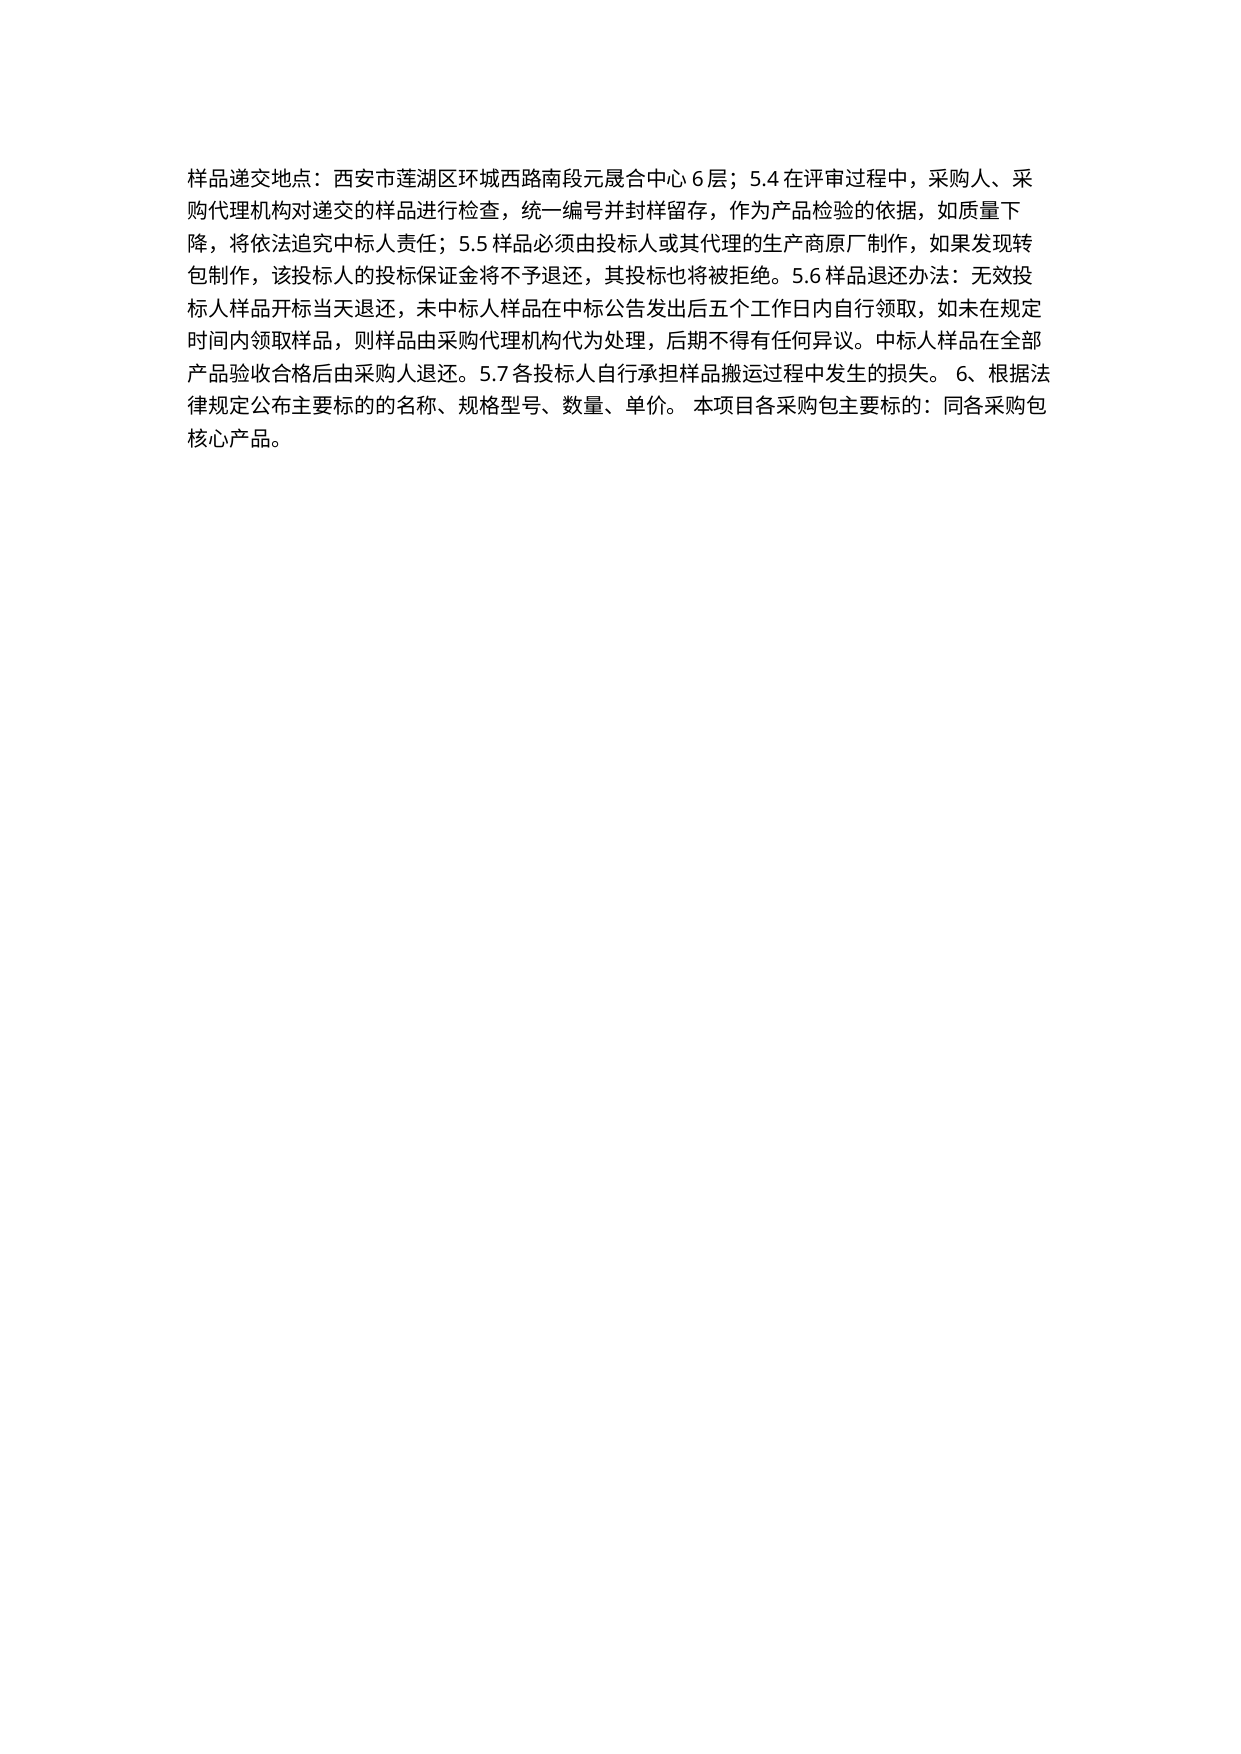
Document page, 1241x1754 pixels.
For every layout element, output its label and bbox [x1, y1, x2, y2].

text [187, 162, 1053, 454]
